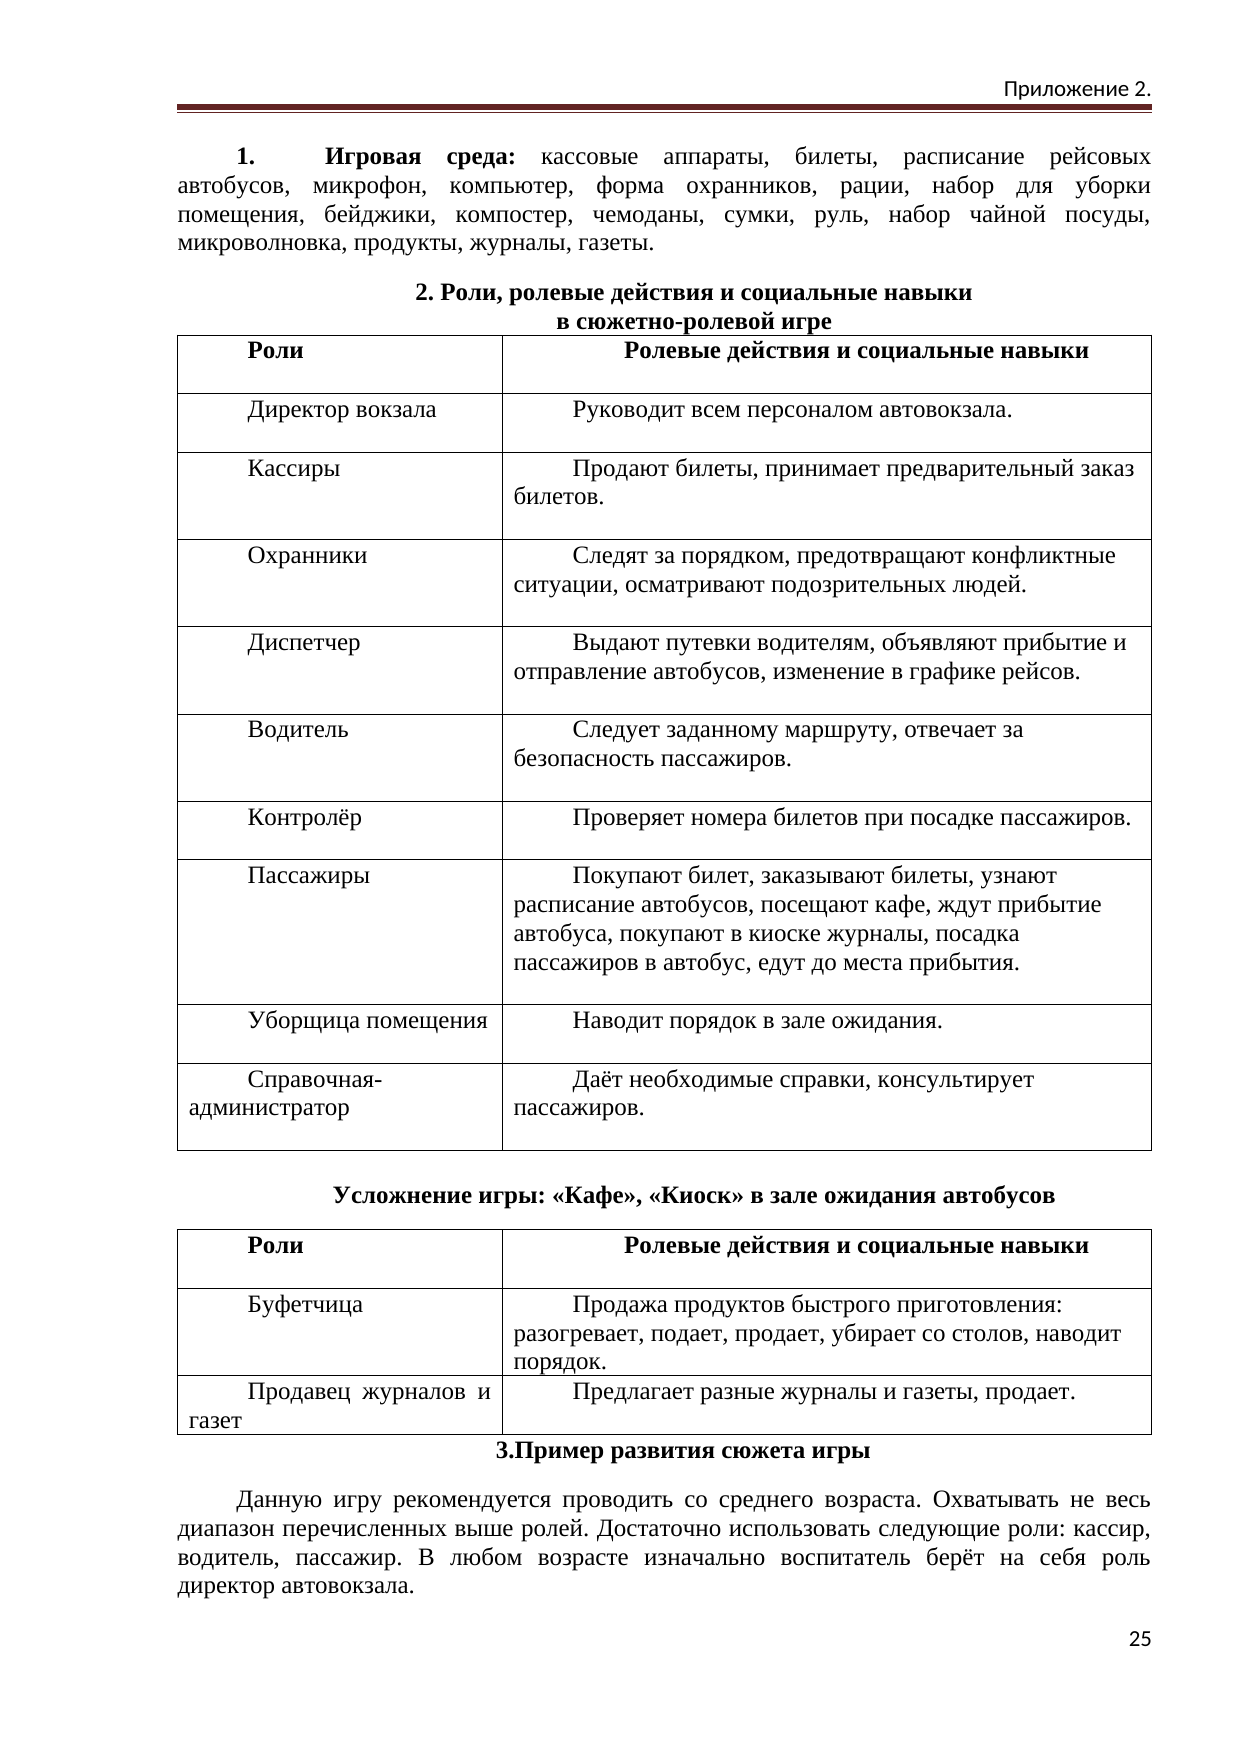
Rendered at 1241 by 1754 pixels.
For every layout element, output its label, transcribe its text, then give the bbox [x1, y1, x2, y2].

table_cell Контролёр [178, 802, 502, 859]
table_cell Справочная-администратор [178, 1064, 502, 1150]
table_cell Пассажиры [178, 860, 502, 1004]
table_header Роли [178, 1230, 502, 1288]
table_cell Наводит порядок в зале ожидания. [503, 1005, 1151, 1063]
table_header Роли [178, 336, 502, 393]
table_cell Водитель [178, 715, 502, 801]
table_cell Руководит всем персоналом автовокзала. [503, 394, 1151, 452]
table_cell Даёт необходимые справки, консультирует пассажиров. [503, 1064, 1151, 1150]
table_header Ролевые действия и социальные навыки [503, 1230, 1151, 1288]
table_cell Буфетчица [178, 1289, 502, 1375]
table_cell Покупают билет, заказывают билеты, узнают расписание автобусов, посещают кафе, ждут прибытие автобуса, покупают в киоске журналы, посадка пассажиров в автобус, едут до места прибытия. [503, 860, 1151, 1004]
table_cell Выдают путевки водителям, объявляют прибытие и отправление автобусов, изменение в графике рейсов. [503, 627, 1151, 713]
table_cell Диспетчер [178, 627, 502, 713]
table_cell Предлагает разные журналы и газеты, продает. [503, 1376, 1151, 1434]
table_cell Продажа продуктов быстрого приготовления: разогревает, подает, продает, убирает со столов, наводит порядок. [503, 1289, 1151, 1375]
text в сюжетно-ролевой игре [177, 306, 1152, 334]
text 3.Пример развития сюжета игры [215, 1435, 1152, 1463]
list Игровая среда: кассовые аппараты, билеты, расписание рейсовых автобусов, микрофон, компьютер, форма охранников, рации, набор для уборки помещения, бейджики, компостер, чемоданы, сумки, руль, набор чайной посуды, микроволновка, продукты, журналы, газеты. [177, 141, 1152, 256]
table_cell Охранники [178, 540, 502, 626]
table_cell Продают билеты, принимает предварительный заказ билетов. [503, 453, 1151, 539]
table_cell Следят за порядком, предотвращают конфликтные ситуации, осматривают подозрительных людей. [503, 540, 1151, 626]
table_cell Директор вокзала [178, 394, 502, 452]
table_cell Проверяет номера билетов при посадке пассажиров. [503, 802, 1151, 859]
text 2. Роли, ролевые действия и социальные навыки [177, 277, 1152, 306]
table_cell Продавец журналов и газет [178, 1376, 502, 1434]
table_cell Следует заданному маршруту, отвечает за безопасность пассажиров. [503, 715, 1151, 801]
table_cell Уборщица помещения [178, 1005, 502, 1063]
table_cell Кассиры [178, 453, 502, 539]
table_header Ролевые действия и социальные навыки [503, 336, 1151, 393]
text Данную игру рекомендуется проводить со среднего возраста. Охватывать не весь диапазон перечисленных выше ролей. Достаточно использовать следующие роли: кассир, водитель, пассажир. В любом возрасте изначально воспитатель берёт на себя роль директор автовокзала. [177, 1484, 1152, 1599]
list Усложнение игры: «Кафе», «Киоск» в зале ожидания автобусов [177, 1180, 1152, 1208]
